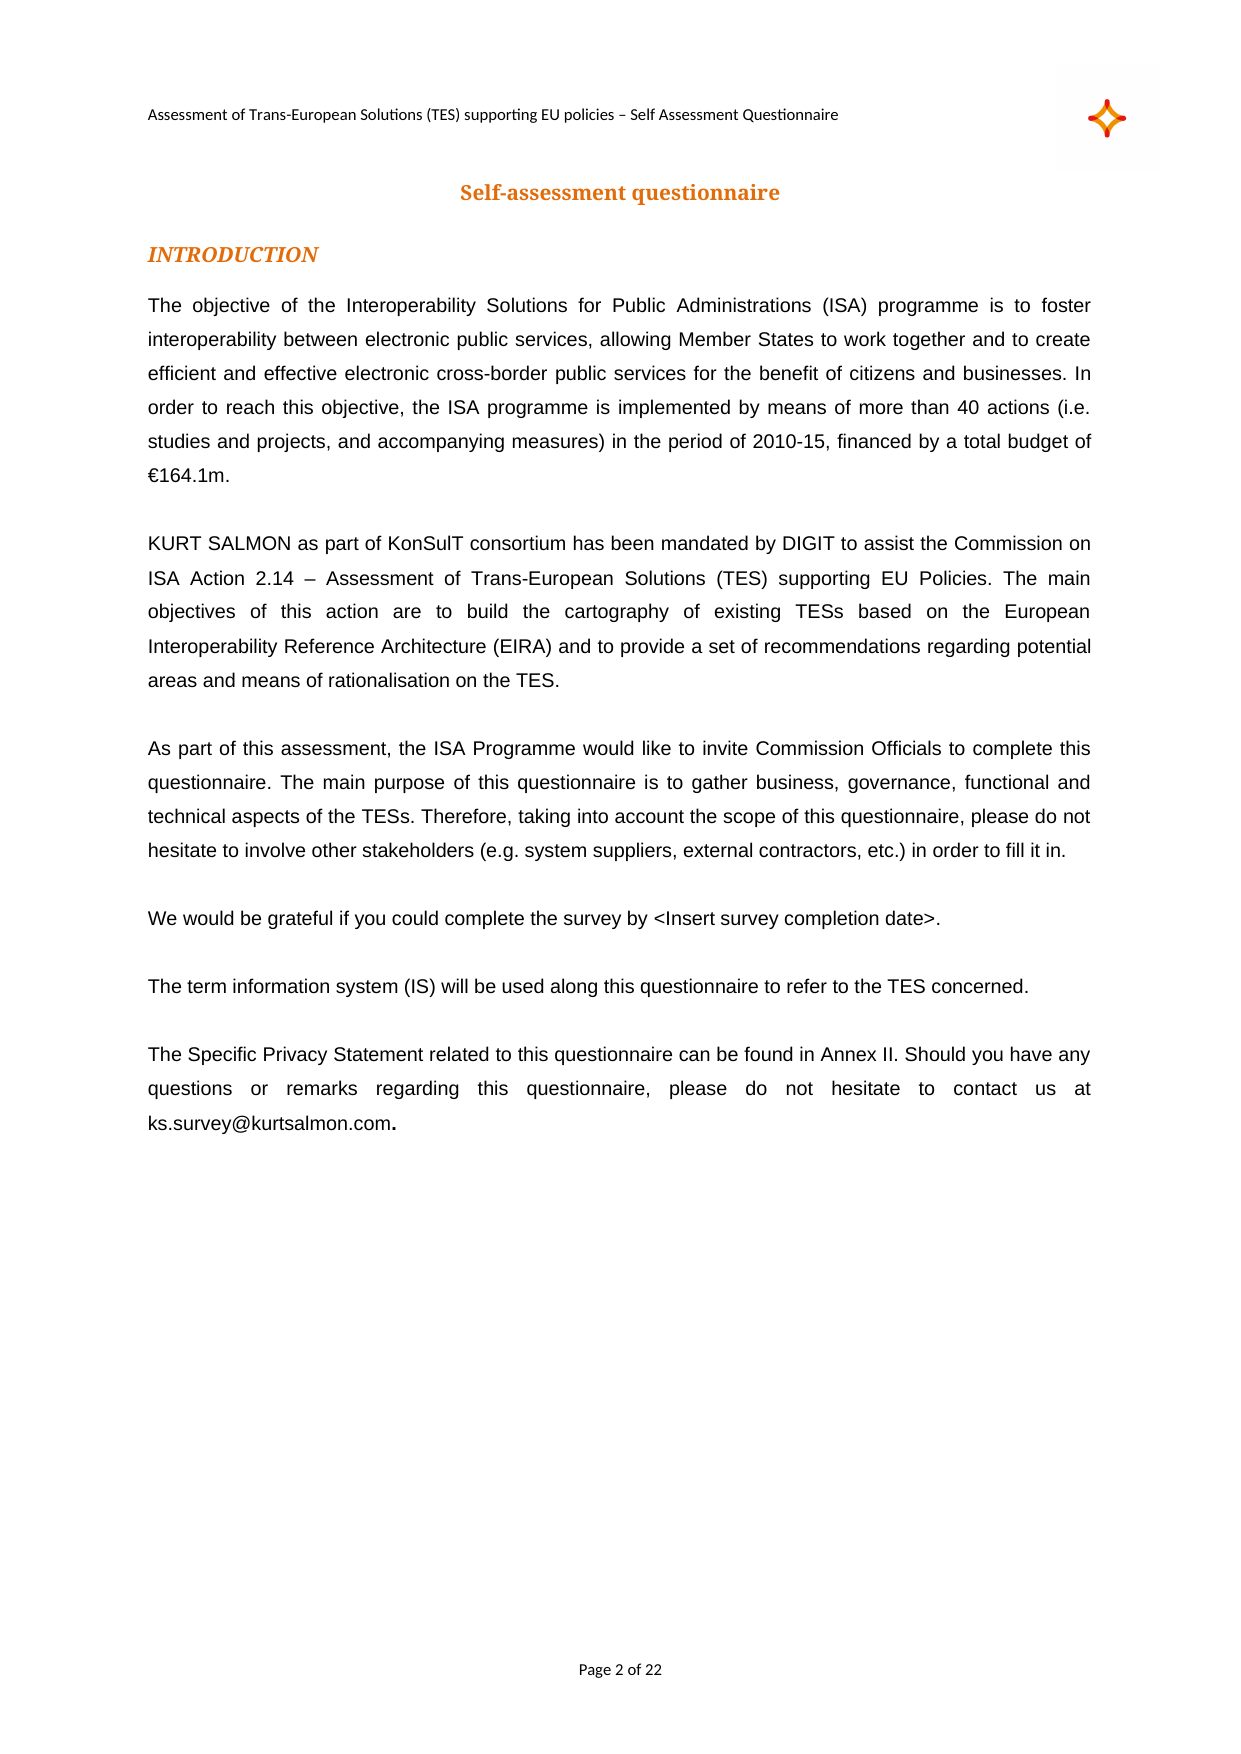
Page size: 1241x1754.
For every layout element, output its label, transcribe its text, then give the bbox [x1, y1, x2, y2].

text INTRODUCTION [148, 240, 1093, 269]
title We would be grateful if you could complete the survey by <Insert survey completion date>. [148, 907, 1093, 930]
title KURT SALMON as part of KonSulT consortium has been mandated by DIGIT to assist the Commission on ISA Action 2.14 – Assessment of Trans-European Solutions (TES) supporting EU Policies. The main objectives of this action are to build the cartography of existing TESs based on the European Interoperability Reference Architecture (EIRA) and to provide a set of recommendations regarding potential areas and means of rationalisation on the TES. [148, 532, 1093, 691]
text Self-assessment questionnaire [148, 178, 1093, 206]
title The objective of the Interoperability Solutions for Public Administrations (ISA) programme is to foster interoperability between electronic public services, allowing Member States to work together and to create efficient and effective electronic cross-border public services for the benefit of citizens and businesses. In order to reach this objective, the ISA programme is implemented by means of more than 40 actions (i.e. studies and projects, and accompanying measures) in the period of 2010-15, financed by a total budget of €164.1m. [148, 294, 1093, 487]
title As part of this assessment, the ISA Programme would like to invite Commission Officials to complete this questionnaire. The main purpose of this questionnaire is to gather business, governance, functional and technical aspects of the TESs. Therefore, taking into account the scope of this questionnaire, please do not hesitate to involve other stakeholders (e.g. system suppliers, external contractors, etc.) in order to fill it in. [148, 737, 1093, 862]
title The Specific Privacy Statement related to this questionnaire can be found in Annex II. Should you have any questions or remarks regarding this questionnaire, please do not hesitate to contact us at ks.survey@kurtsalmon.com. [148, 1043, 1093, 1134]
title The term information system (IS) will be used along this questionnaire to refer to the TES concerned. [148, 975, 1093, 998]
picture [1054, 62, 1161, 170]
